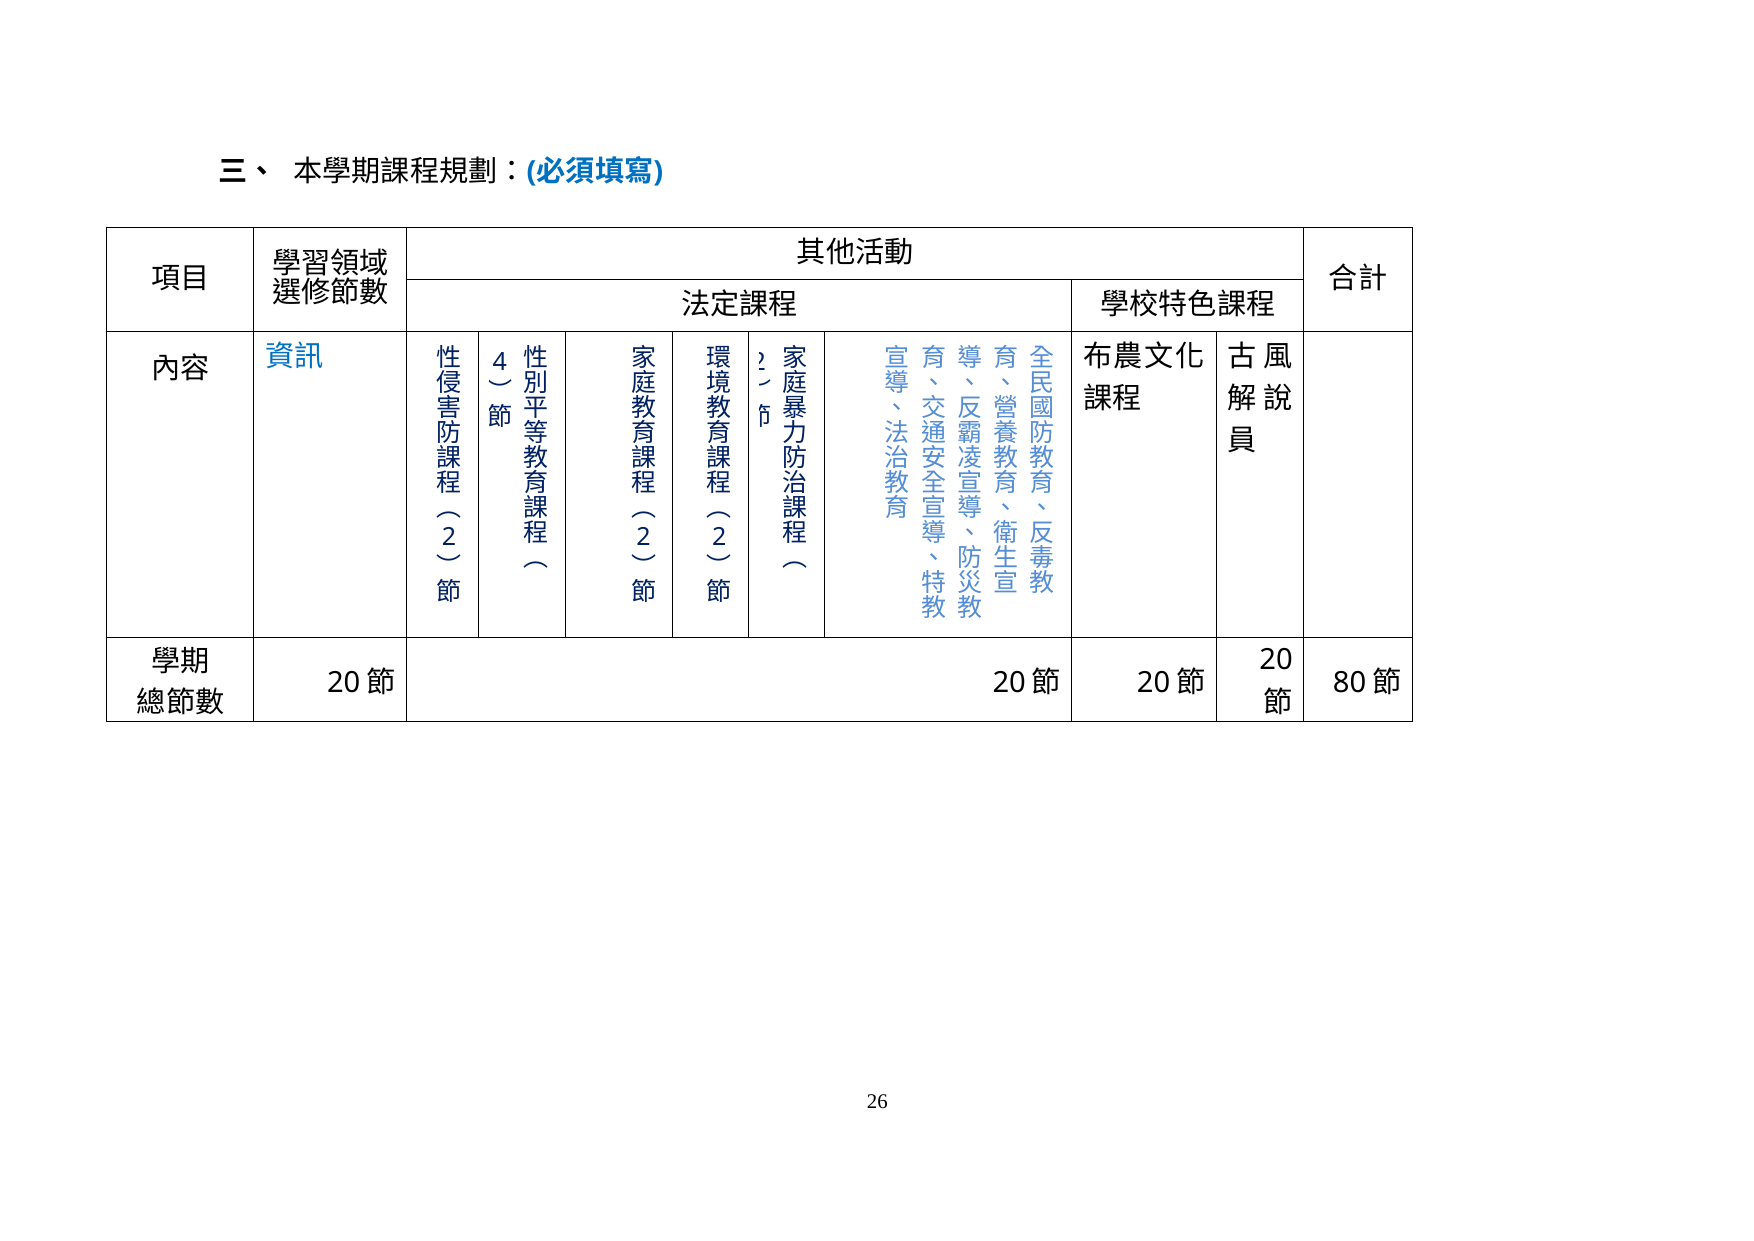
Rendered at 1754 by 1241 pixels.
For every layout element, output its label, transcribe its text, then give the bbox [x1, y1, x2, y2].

table_cell 學校特色課程 [1072, 280, 1303, 331]
table_cell 環境教育課程（2）節 [673, 332, 748, 637]
table_cell 20節 [1217, 638, 1303, 721]
table_cell 內容 [107, 332, 253, 637]
list 本學期課程規劃：(必須填寫) [218, 158, 1636, 187]
table_cell [1304, 332, 1412, 637]
table_cell 全民國防教育、反毒教育、營養教育、衛生宣導、反霸凌宣導、防災教育、交通安全宣導、特教宣導、法治教育 [825, 332, 1071, 637]
table_cell 20節 [407, 638, 1071, 721]
table_cell 性侵害防課程（2）節 [407, 332, 478, 637]
table_cell 資訊 [254, 332, 406, 637]
table_header 其他活動 [407, 228, 1303, 279]
table_cell 法定課程 [407, 280, 1071, 331]
table_cell 布農文化課程 [1072, 332, 1216, 637]
table_cell 20節 [1072, 638, 1216, 721]
table_header 學習領域 選修節數 [254, 228, 406, 331]
table_cell 古風解說員 [1217, 332, 1303, 637]
table_header 合計 [1304, 228, 1412, 331]
table_header 項目 [107, 228, 253, 331]
table_cell 家庭教育課程（2）節 [566, 332, 672, 637]
table_cell 20節 [254, 638, 406, 721]
table_cell 家庭暴力防治課程（2）節 [749, 332, 824, 637]
table_cell 80節 [1304, 638, 1412, 721]
table_cell 學期 總節數 [107, 638, 253, 721]
table_cell 性別平等教育課程（4）節 [479, 332, 565, 637]
